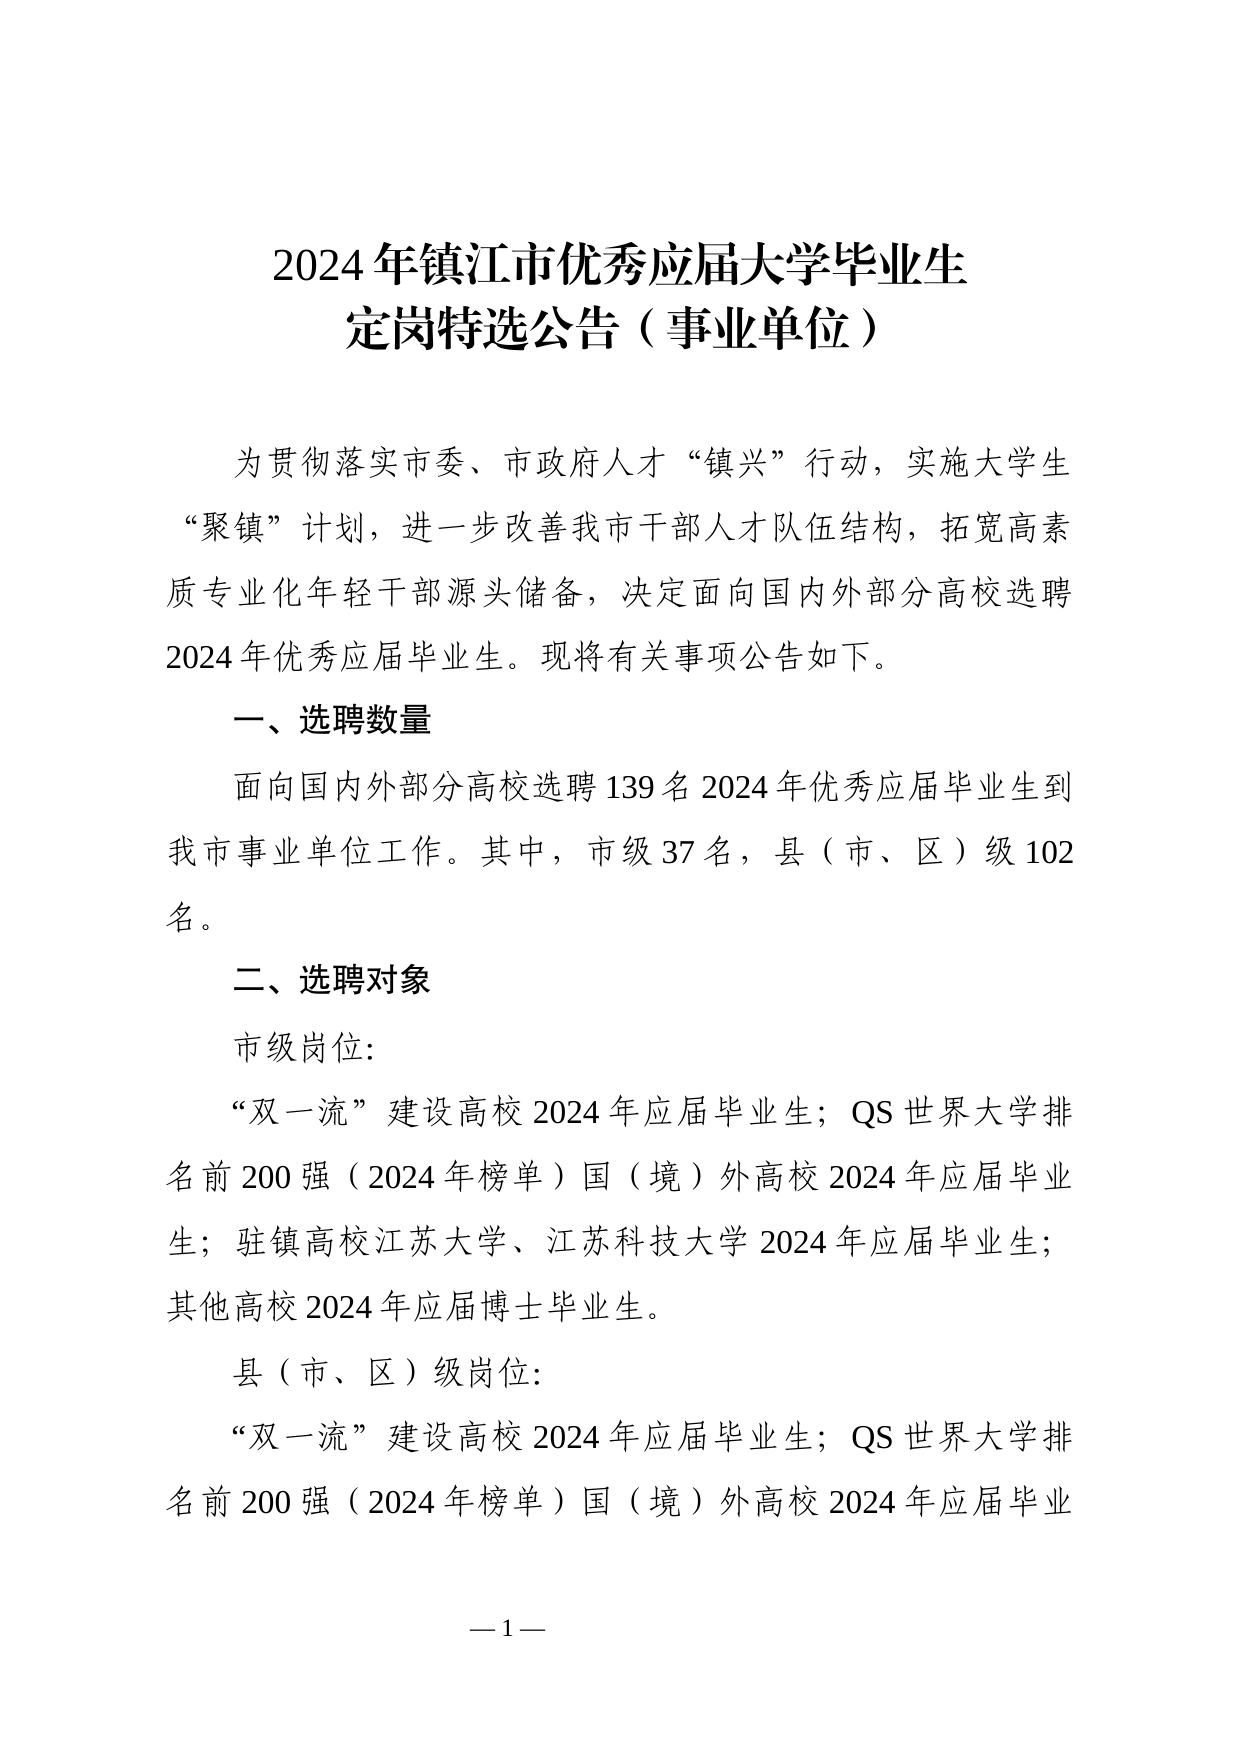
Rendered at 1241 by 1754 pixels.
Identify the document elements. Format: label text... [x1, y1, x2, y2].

text 一、选聘数量 [165, 688, 1075, 753]
text 为贯彻落实市委、市政府人才“镇兴”行动，实施大学生“聚镇”计划，进一步改善我市干部人才队伍结构，拓宽高素质专业化年轻干部源头储备，决定面向国内外部分高校选聘2024年优秀应届毕业生。现将有关事项公告如下。 [165, 428, 1075, 688]
text 县（市、区）级岗位： [165, 1338, 1075, 1403]
text “双一流”建设高校2024年应届毕业生；QS世界大学排名前200强（2024年榜单）国（境）外高校2024年应届毕业生；驻镇高校江苏大学、江苏科技大学2024年应届毕业生；其他高校2024年应届博士毕业生。 [165, 1078, 1075, 1338]
text 面向国内外部分高校选聘139名2024年优秀应届毕业生到我市事业单位工作。其中，市级37名，县（市、区）级102名。 [165, 753, 1075, 948]
text 定岗特选公告（事业单位） [165, 298, 1075, 363]
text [165, 1403, 1075, 1533]
text 市级岗位： [165, 1013, 1075, 1078]
text 2024年镇江市优秀应届大学毕业生 [165, 233, 1075, 298]
text 二、选聘对象 [165, 948, 1075, 1013]
